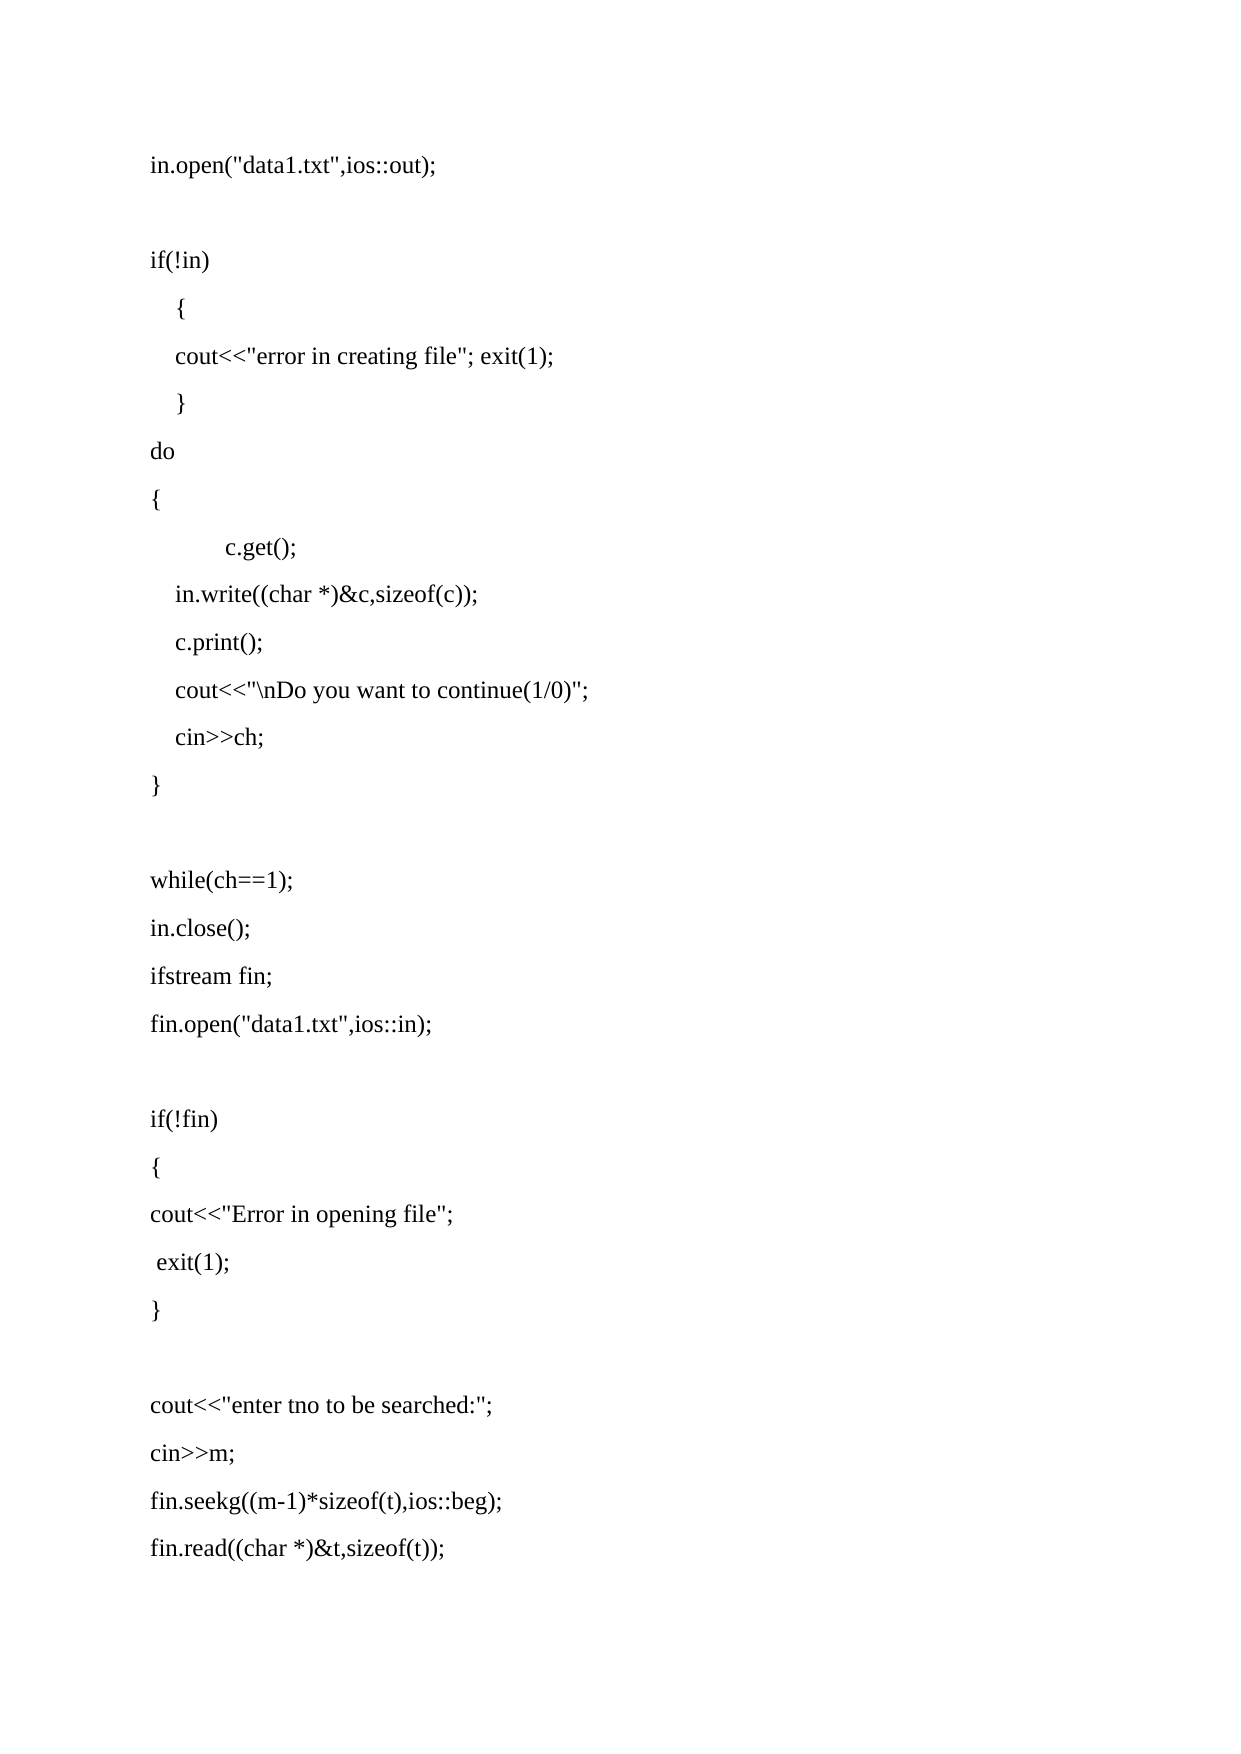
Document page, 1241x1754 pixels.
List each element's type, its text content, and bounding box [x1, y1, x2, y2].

text cin>>m; [150, 1438, 1090, 1467]
text { [150, 1152, 1090, 1181]
text cout<<"Error in opening file"; [150, 1199, 1090, 1228]
text fin.open("data1.txt",ios::in); [150, 1009, 1090, 1037]
text c.get(); [150, 532, 1090, 560]
text { [150, 484, 1090, 513]
text if(!in) [150, 245, 1090, 274]
text cout<<"\nDo you want to continue(1/0)"; [150, 675, 1090, 703]
text } [150, 388, 1090, 417]
text c.print(); [150, 627, 1090, 656]
text cout<<"enter tno to be searched:"; [150, 1390, 1090, 1419]
text { [150, 293, 1090, 322]
text in.write((char *)&c,sizeof(c)); [150, 579, 1090, 608]
text exit(1); [150, 1247, 1090, 1276]
text } [150, 1295, 1090, 1324]
text fin.seekg((m-1)*sizeof(t),ios::beg); [150, 1486, 1090, 1514]
text in.open("data1.txt",ios::out); [150, 150, 1090, 179]
text } [150, 770, 1090, 799]
text do [150, 436, 1090, 465]
text cout<<"error in creating file"; exit(1); [150, 341, 1090, 369]
text fin.read((char *)&t,sizeof(t)); [150, 1533, 1090, 1562]
text in.close(); [150, 913, 1090, 942]
text if(!fin) [150, 1104, 1090, 1133]
text ifstream fin; [150, 961, 1090, 990]
text while(ch==1); [150, 866, 1090, 894]
text cin>>ch; [150, 722, 1090, 751]
